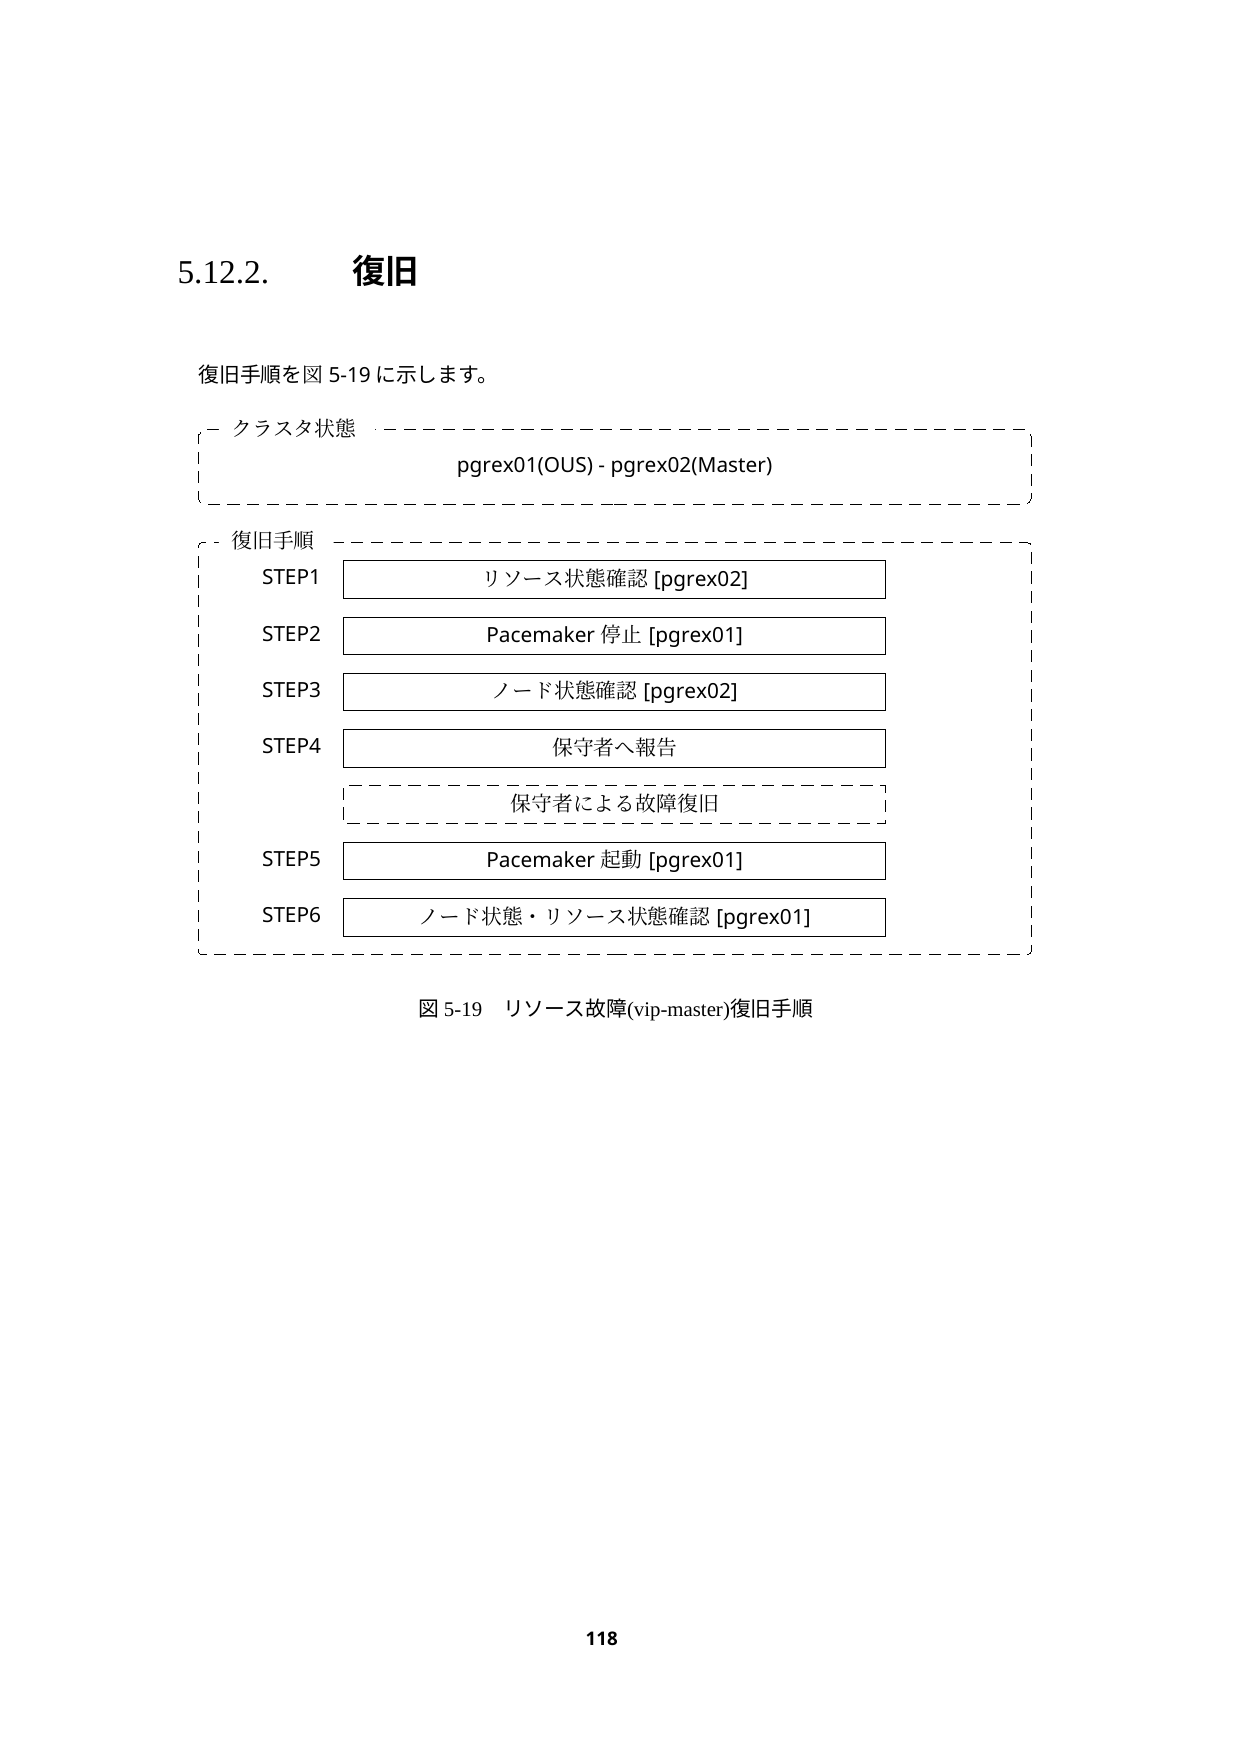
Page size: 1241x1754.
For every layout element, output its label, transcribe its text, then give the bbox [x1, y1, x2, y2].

subtitle 復旧 [177, 232, 1063, 307]
